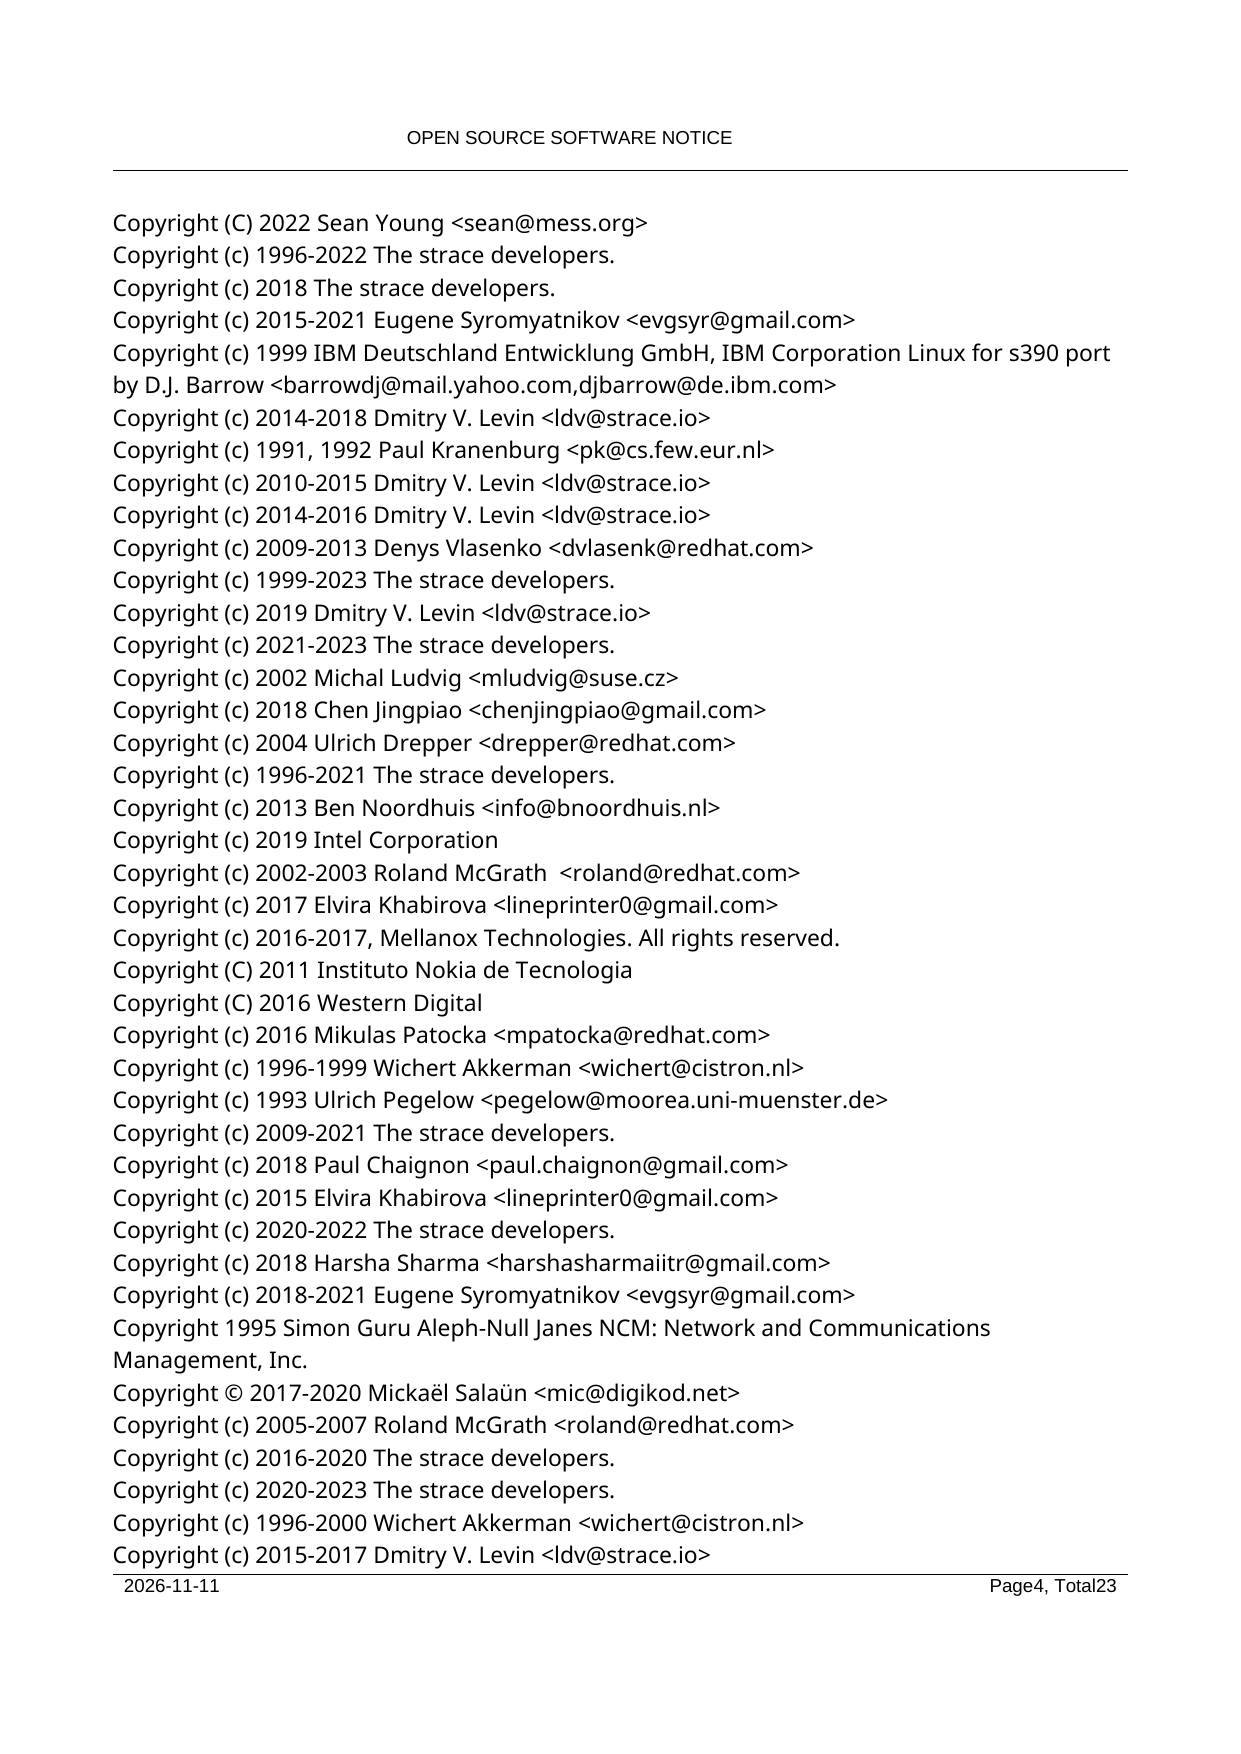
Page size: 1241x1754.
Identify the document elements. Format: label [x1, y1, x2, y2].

text [112, 206, 1128, 1571]
